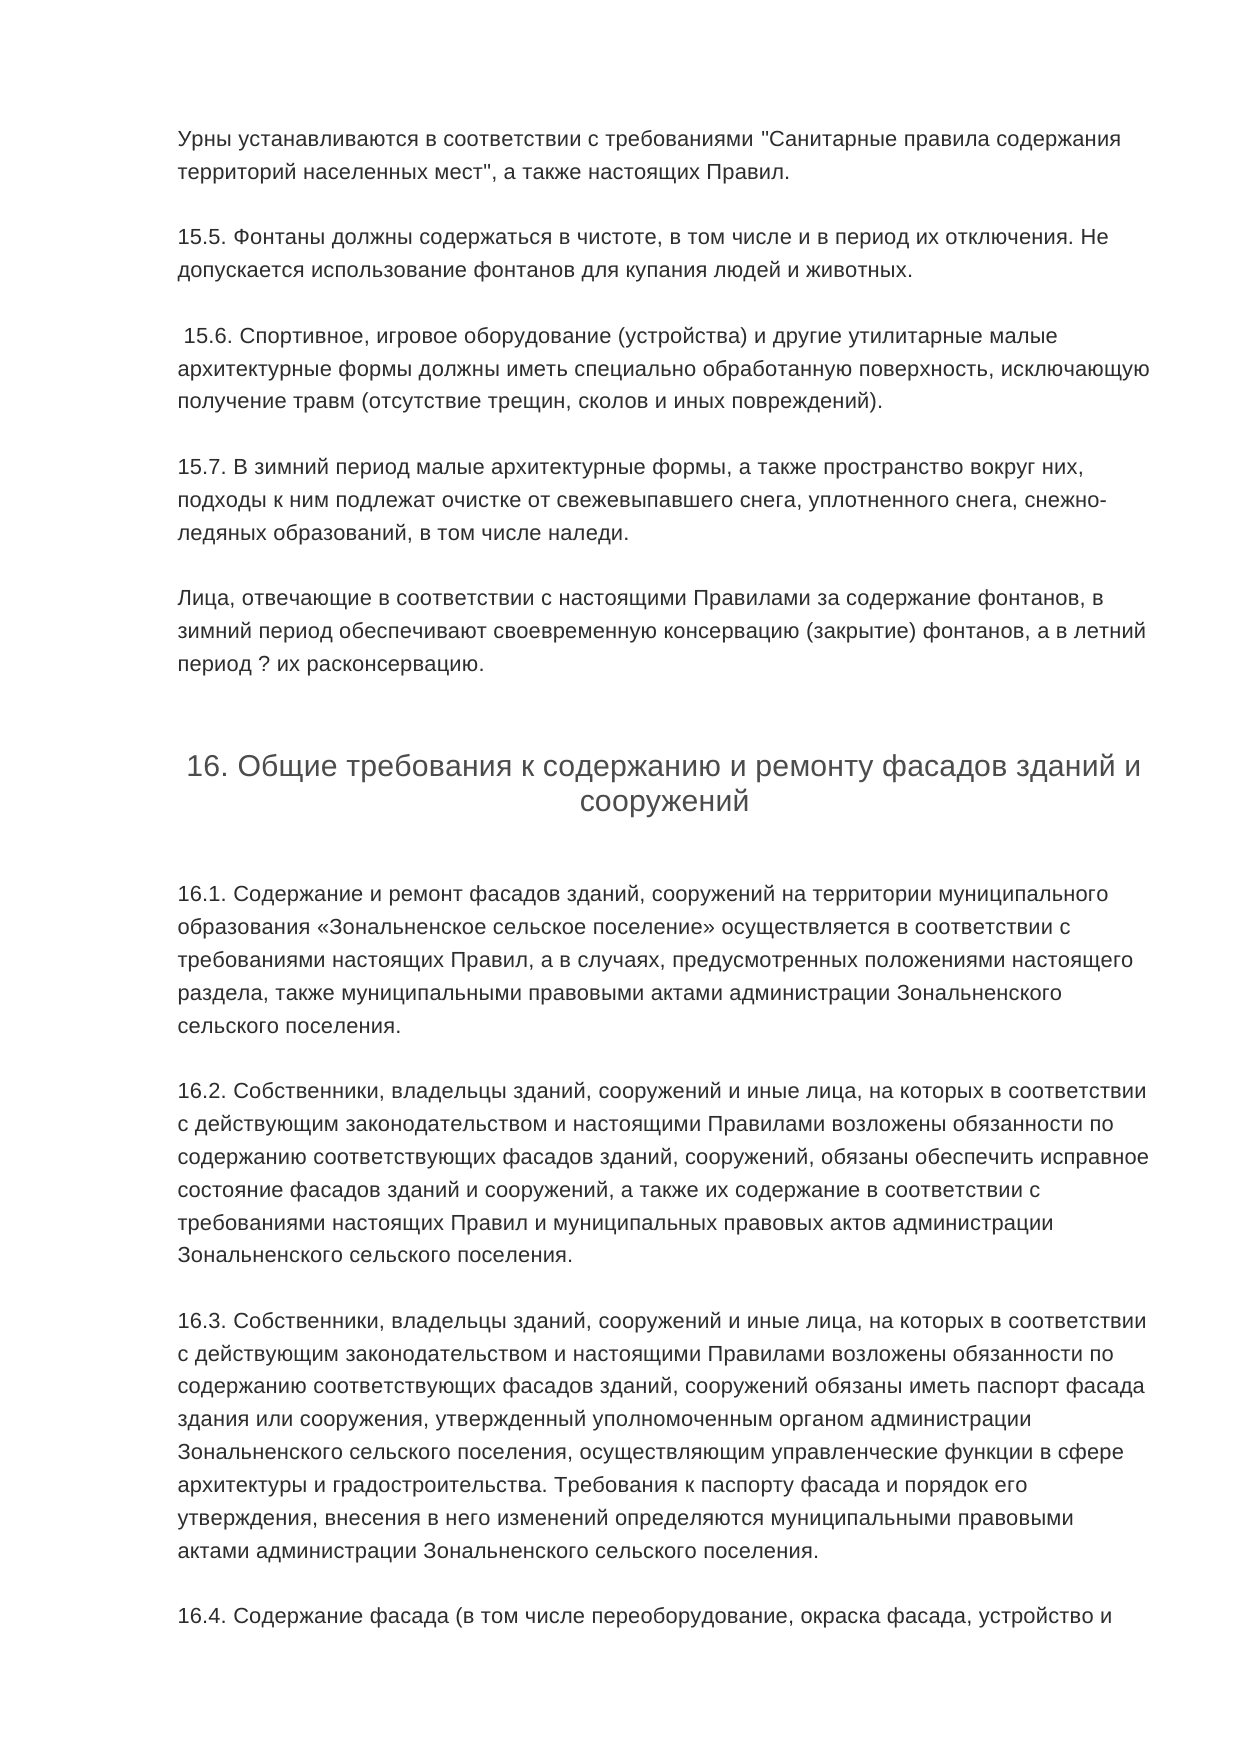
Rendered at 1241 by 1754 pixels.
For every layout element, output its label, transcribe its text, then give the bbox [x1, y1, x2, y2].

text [177, 118, 1152, 315]
text 15.6. Спортивное, игровое оборудование (устройства) и другие утилитарные малые архитектурные формы должны иметь специально обработанную поверхность, исключающую получение травм (отсутствие трещин, сколов и иных повреждений). [177, 315, 1152, 446]
text Лица, отвечающие в соответствии с настоящими Правилами за содержание фонтанов, в зимний период обеспечивают своевременную консервацию (закрытие) фонтанов, а в летний период ? их расконсервацию. [177, 577, 1152, 709]
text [177, 841, 1152, 1628]
text 16. Общие требования к содержанию и ремонту фасадов зданий и сооружений [177, 748, 1152, 817]
text 15.7. В зимний период малые архитектурные формы, а также пространство вокруг них, подходы к ним подлежат очистке от свежевыпавшего снега, уплотненного снега, снежно-ледяных образований, в том числе наледи. [177, 446, 1152, 577]
